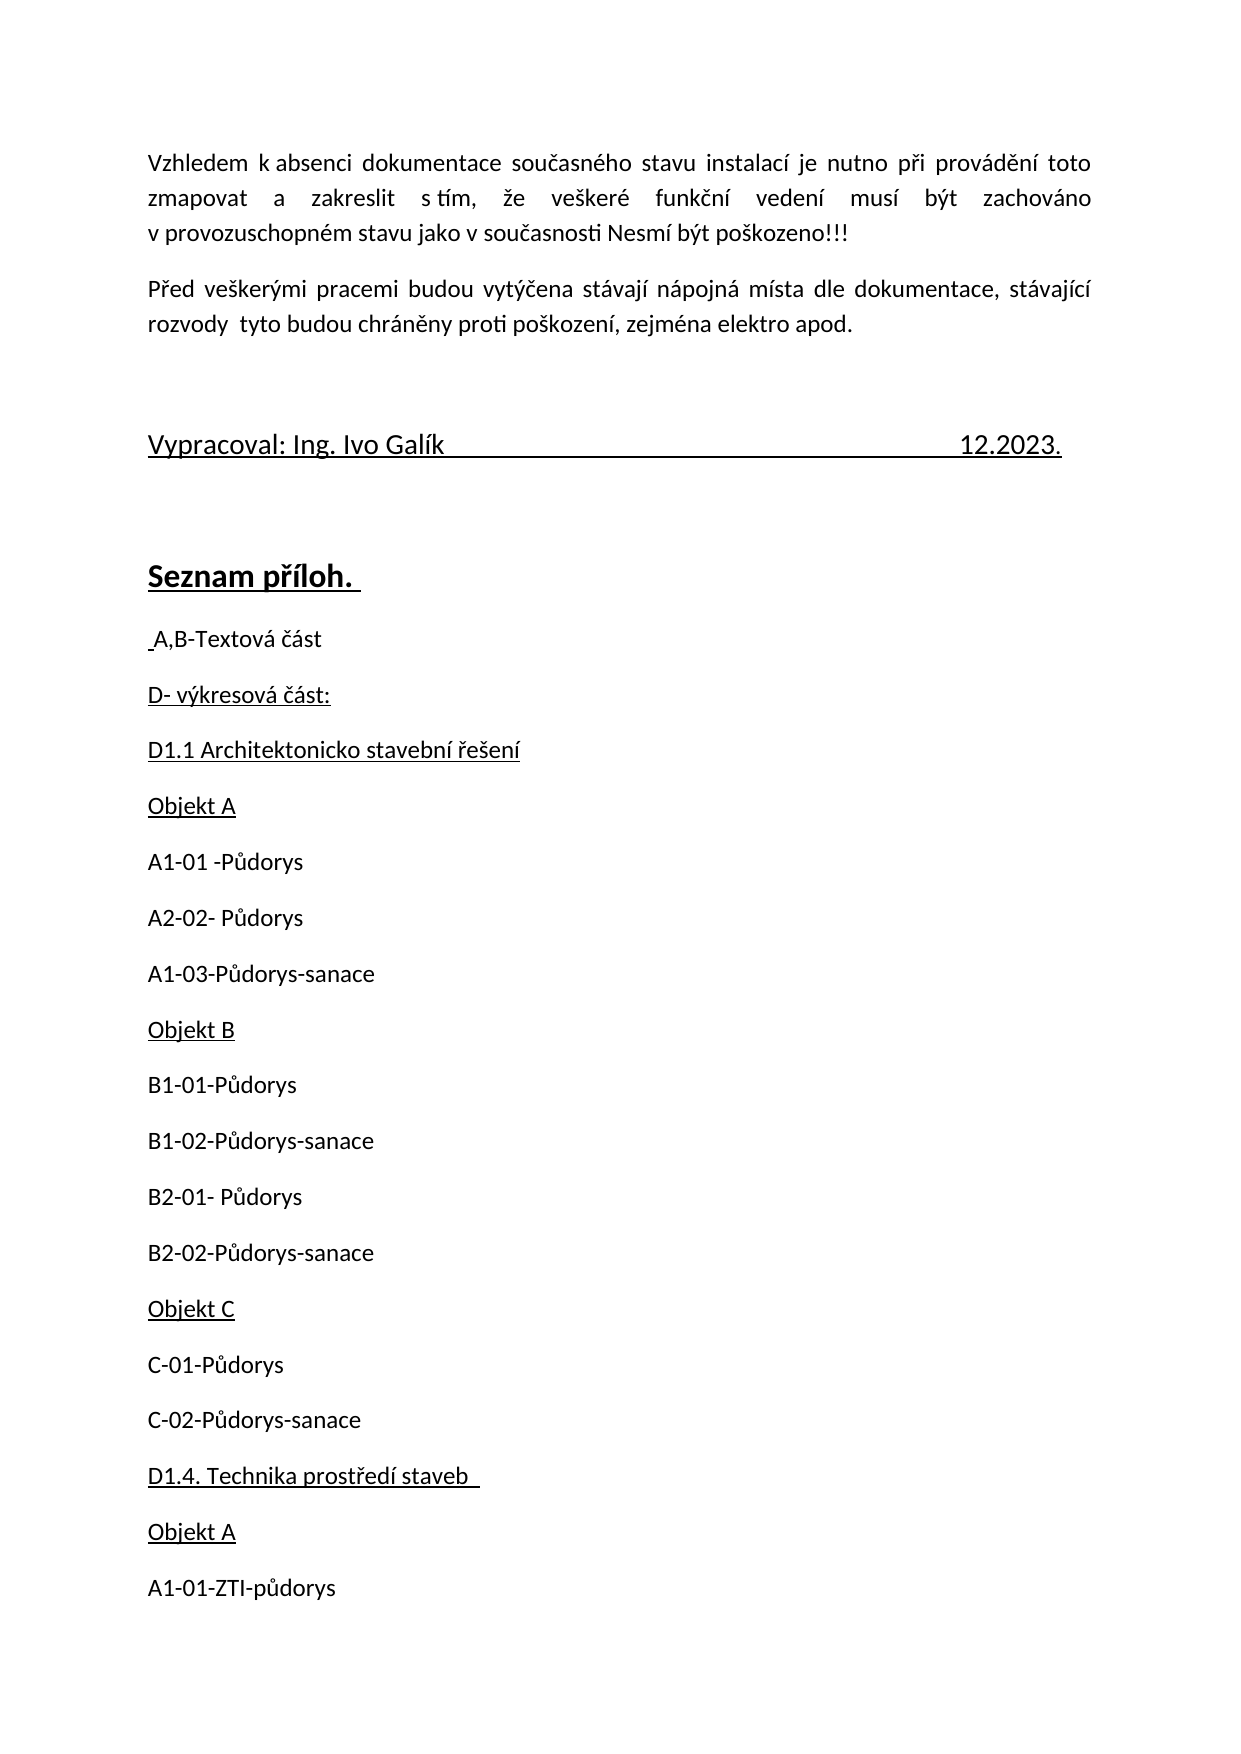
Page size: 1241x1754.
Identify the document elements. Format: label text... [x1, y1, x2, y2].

text C-01-Půdorys [148, 1349, 1093, 1379]
text A,B-Textová část [148, 623, 1093, 653]
text B1-02-Půdorys-sanace [148, 1126, 1093, 1156]
text Vzhledem k absenci dokumentace současného stavu instalací je nutno při provádění toto zmapovat a zakreslit s tím, že veškeré funkční vedení musí být zachováno v provozuschopném stavu jako v současnosti Nesmí být poškozeno!!! [148, 148, 1093, 248]
text Objekt C [148, 1293, 1093, 1323]
text C-02-Půdorys-sanace [148, 1405, 1093, 1435]
text A1-03-Půdorys-sanace [148, 958, 1093, 988]
text B2-02-Půdorys-sanace [148, 1237, 1093, 1268]
text A1-01 -Půdorys [148, 846, 1093, 877]
text B1-01-Půdorys [148, 1070, 1093, 1100]
text Před veškerými pracemi budou vytýčena stávají nápojná místa dle dokumentace, stávající rozvody tyto budou chráněny proti poškození, zejména elektro apod. [148, 273, 1093, 339]
text Vypracoval: Ing. Ivo Galík 12.2023. [148, 426, 1093, 462]
text D1.4. Technika prostředí staveb [148, 1461, 1093, 1491]
text Objekt A [148, 1516, 1093, 1547]
text B2-01- Půdorys [148, 1181, 1093, 1212]
text A1-01-ZTI-půdorys [148, 1572, 1093, 1603]
text Objekt A [148, 791, 1093, 821]
text D1.1 Architektonicko stavební řešení [148, 735, 1093, 765]
text A2-02- Půdorys [148, 902, 1093, 933]
text Seznam příloh. [148, 555, 1093, 596]
text Objekt B [148, 1014, 1093, 1044]
text D- výkresová část: [148, 679, 1093, 709]
